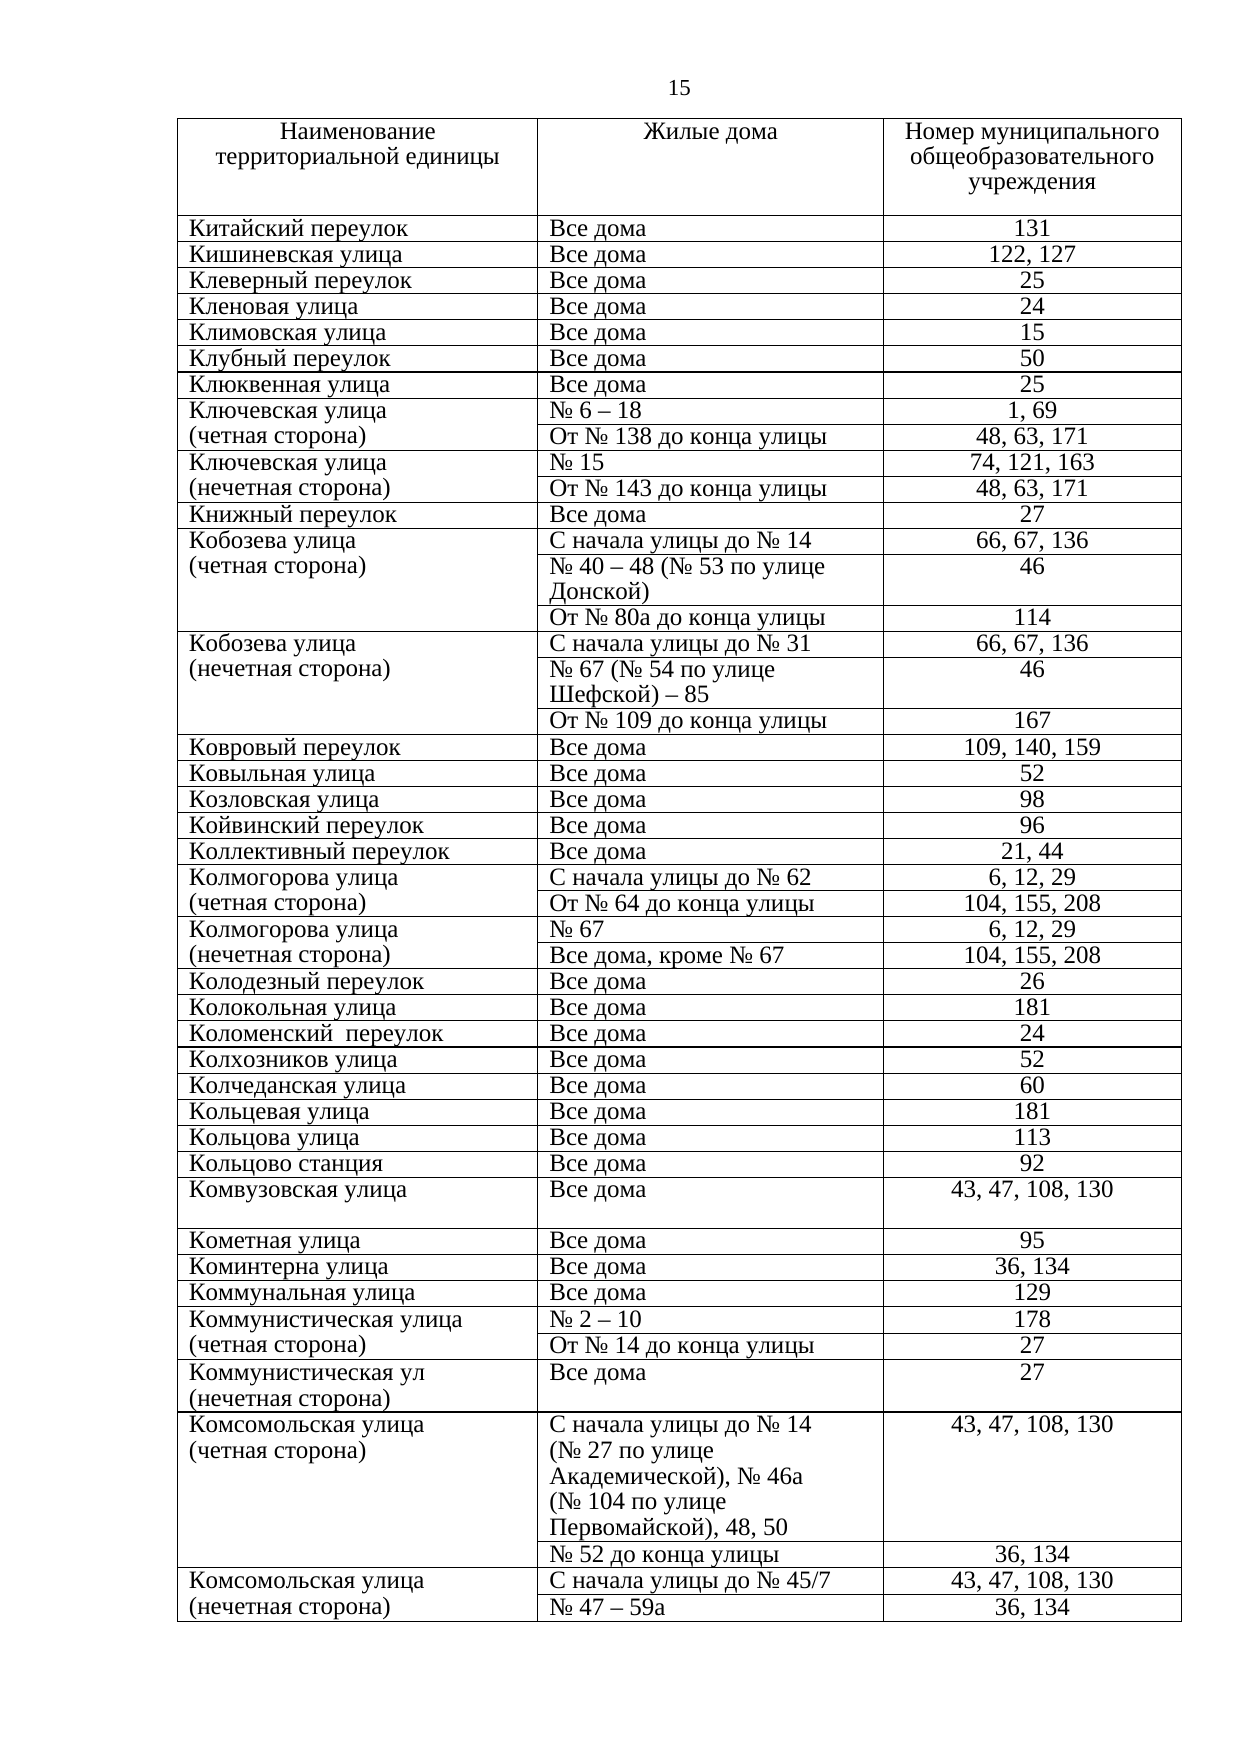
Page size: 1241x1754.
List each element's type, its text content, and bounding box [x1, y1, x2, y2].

table_cell 60 [884, 1074, 1181, 1098]
table_cell № 67 [538, 917, 883, 942]
table_cell Кленовая улица [178, 294, 537, 319]
table_cell Все дома [538, 995, 883, 1020]
table_cell Все дома, кроме № 67 [538, 943, 883, 968]
table_cell Коммунальная улица [178, 1281, 537, 1306]
table_cell Все дома [538, 1255, 883, 1280]
table_header Номер муниципального общеобразовательного учреждения [884, 119, 1181, 215]
table_cell С начала улицы до № 45/7 [538, 1568, 883, 1594]
table_cell 109, 140, 159 [884, 735, 1181, 760]
table_cell Колмогорова улица (четная сторона) [178, 865, 537, 916]
table_cell Комсомольская улица (четная сторона) [178, 1413, 537, 1567]
table_cell № 2 – 10 [538, 1307, 883, 1332]
table_cell Колодезный переулок [178, 969, 537, 994]
table_cell № 40 – 48 (№ 53 по улице Донской) [538, 555, 883, 605]
table_cell 114 [884, 606, 1181, 631]
table_cell 96 [884, 813, 1181, 838]
table_cell 52 [884, 761, 1181, 786]
table_cell 43, 47, 108, 130 [884, 1178, 1181, 1228]
table_cell Комвузовская улица [178, 1178, 537, 1228]
table_cell Кольцово станция [178, 1152, 537, 1177]
table_cell 74, 121, 163 [884, 451, 1181, 476]
table_cell Кометная улица [178, 1229, 537, 1254]
table_cell Кольцевая улица [178, 1100, 537, 1124]
table_cell Китайский переулок [178, 216, 537, 241]
table_cell Колокольная улица [178, 995, 537, 1020]
table_cell 66, 67, 136 [884, 529, 1181, 554]
table_cell Коммунистическая улица (четная сторона) [178, 1307, 537, 1359]
table_cell Кольцова улица [178, 1126, 537, 1151]
table_cell Все дома [538, 373, 883, 397]
table_cell От № 14 до конца улицы [538, 1334, 883, 1359]
table_cell С начала улицы до № 14 [538, 529, 883, 554]
table_cell От № 80а до конца улицы [538, 606, 883, 631]
table_cell Клюквенная улица [178, 373, 537, 397]
table_cell От № 138 до конца улицы [538, 425, 883, 449]
table_cell 129 [884, 1281, 1181, 1306]
table_cell Все дома [538, 346, 883, 371]
table_cell № 67 (№ 54 по улице Шефской) – 85 [538, 658, 883, 708]
table_cell Все дома [538, 787, 883, 812]
table_cell Комсомольская улица (нечетная сторона) [178, 1568, 537, 1621]
table_cell 36, 134 [884, 1542, 1181, 1567]
table_cell 27 [884, 503, 1181, 528]
table_cell № 47 – 59а [538, 1595, 883, 1621]
table_cell 178 [884, 1307, 1181, 1332]
table_cell Все дома [538, 294, 883, 319]
table_cell 48, 63, 171 [884, 477, 1181, 502]
table_cell Все дома [538, 813, 883, 838]
table_cell 66, 67, 136 [884, 632, 1181, 657]
table_cell От № 143 до конца улицы [538, 477, 883, 502]
table_cell Все дома [538, 1100, 883, 1124]
table_cell Коломенский переулок [178, 1021, 537, 1046]
table_cell 46 [884, 555, 1181, 605]
table_cell 27 [884, 1334, 1181, 1359]
table_cell 167 [884, 709, 1181, 734]
table_cell От № 109 до конца улицы [538, 709, 883, 734]
table_header Жилые дома [538, 119, 883, 215]
table_cell С начала улицы до № 14 (№ 27 по улице Академической), № 46а (№ 104 по улице Первомайской), 48, 50 [538, 1413, 883, 1541]
table_cell Все дома [538, 1074, 883, 1098]
table_cell Коллективный переулок [178, 839, 537, 864]
table_cell Ковровый переулок [178, 735, 537, 760]
table_cell Кишиневская улица [178, 242, 537, 267]
table_cell 113 [884, 1126, 1181, 1151]
table_cell Все дома [538, 735, 883, 760]
table_cell Колхозников улица [178, 1048, 537, 1072]
table_cell Все дома [538, 1229, 883, 1254]
table_header Наименование территориальной единицы [178, 119, 537, 215]
table_cell Колчеданская улица [178, 1074, 537, 1098]
table_cell 26 [884, 969, 1181, 994]
table_cell 36, 134 [884, 1595, 1181, 1621]
table_cell 95 [884, 1229, 1181, 1254]
table_cell С начала улицы до № 31 [538, 632, 883, 657]
table_cell 27 [884, 1360, 1181, 1411]
table_cell № 52 до конца улицы [538, 1542, 883, 1567]
table_cell 25 [884, 268, 1181, 293]
table_cell 48, 63, 171 [884, 425, 1181, 449]
table_cell 46 [884, 658, 1181, 708]
table_cell Климовская улица [178, 320, 537, 345]
table_cell Все дома [538, 320, 883, 345]
table_cell 36, 134 [884, 1255, 1181, 1280]
table_cell Коминтерна улица [178, 1255, 537, 1280]
table_cell Кобозева улица (четная сторона) [178, 529, 537, 631]
table_cell Клубный переулок [178, 346, 537, 371]
table_cell 104, 155, 208 [884, 891, 1181, 916]
table_cell Клеверный переулок [178, 268, 537, 293]
table_cell Все дома [538, 1152, 883, 1177]
table_cell Все дома [538, 969, 883, 994]
table_cell Все дома [538, 1048, 883, 1072]
table_cell Ковыльная улица [178, 761, 537, 786]
table_cell Ключевская улица (четная сторона) [178, 399, 537, 449]
table_cell С начала улицы до № 62 [538, 865, 883, 890]
table_cell Койвинский переулок [178, 813, 537, 838]
table_cell 122, 127 [884, 242, 1181, 267]
table_cell 52 [884, 1048, 1181, 1072]
table_cell Все дома [538, 1178, 883, 1228]
table_cell 104, 155, 208 [884, 943, 1181, 968]
table_cell № 6 – 18 [538, 399, 883, 423]
table_cell 25 [884, 373, 1181, 397]
table_cell № 15 [538, 451, 883, 476]
table_cell Все дома [538, 839, 883, 864]
table_cell Все дома [538, 216, 883, 241]
table_cell 131 [884, 216, 1181, 241]
table_cell 98 [884, 787, 1181, 812]
table_cell 43, 47, 108, 130 [884, 1568, 1181, 1594]
table_cell Книжный переулок [178, 503, 537, 528]
table_cell Ключевская улица (нечетная сторона) [178, 451, 537, 502]
table_cell 181 [884, 1100, 1181, 1124]
table_cell Колмогорова улица (нечетная сторона) [178, 917, 537, 968]
table_cell Все дома [538, 268, 883, 293]
table_cell Кобозева улица (нечетная сторона) [178, 632, 537, 734]
table_cell Все дома [538, 503, 883, 528]
table_cell Все дома [538, 761, 883, 786]
table_cell 181 [884, 995, 1181, 1020]
table_cell 24 [884, 1021, 1181, 1046]
table_cell Все дома [538, 1126, 883, 1151]
table_cell Коммунистическая ул (нечетная сторона) [178, 1360, 537, 1411]
table_cell 15 [884, 320, 1181, 345]
table_cell 24 [884, 294, 1181, 319]
table_cell 43, 47, 108, 130 [884, 1413, 1181, 1541]
table_cell 1, 69 [884, 399, 1181, 423]
table_cell От № 64 до конца улицы [538, 891, 883, 916]
table_cell Все дома [538, 1360, 883, 1411]
table_cell 6, 12, 29 [884, 865, 1181, 890]
table_cell Все дома [538, 1281, 883, 1306]
table_cell Все дома [538, 1021, 883, 1046]
table_cell 92 [884, 1152, 1181, 1177]
table_cell 21, 44 [884, 839, 1181, 864]
table_cell Все дома [538, 242, 883, 267]
table_cell 50 [884, 346, 1181, 371]
table_cell Козловская улица [178, 787, 537, 812]
table_cell 6, 12, 29 [884, 917, 1181, 942]
